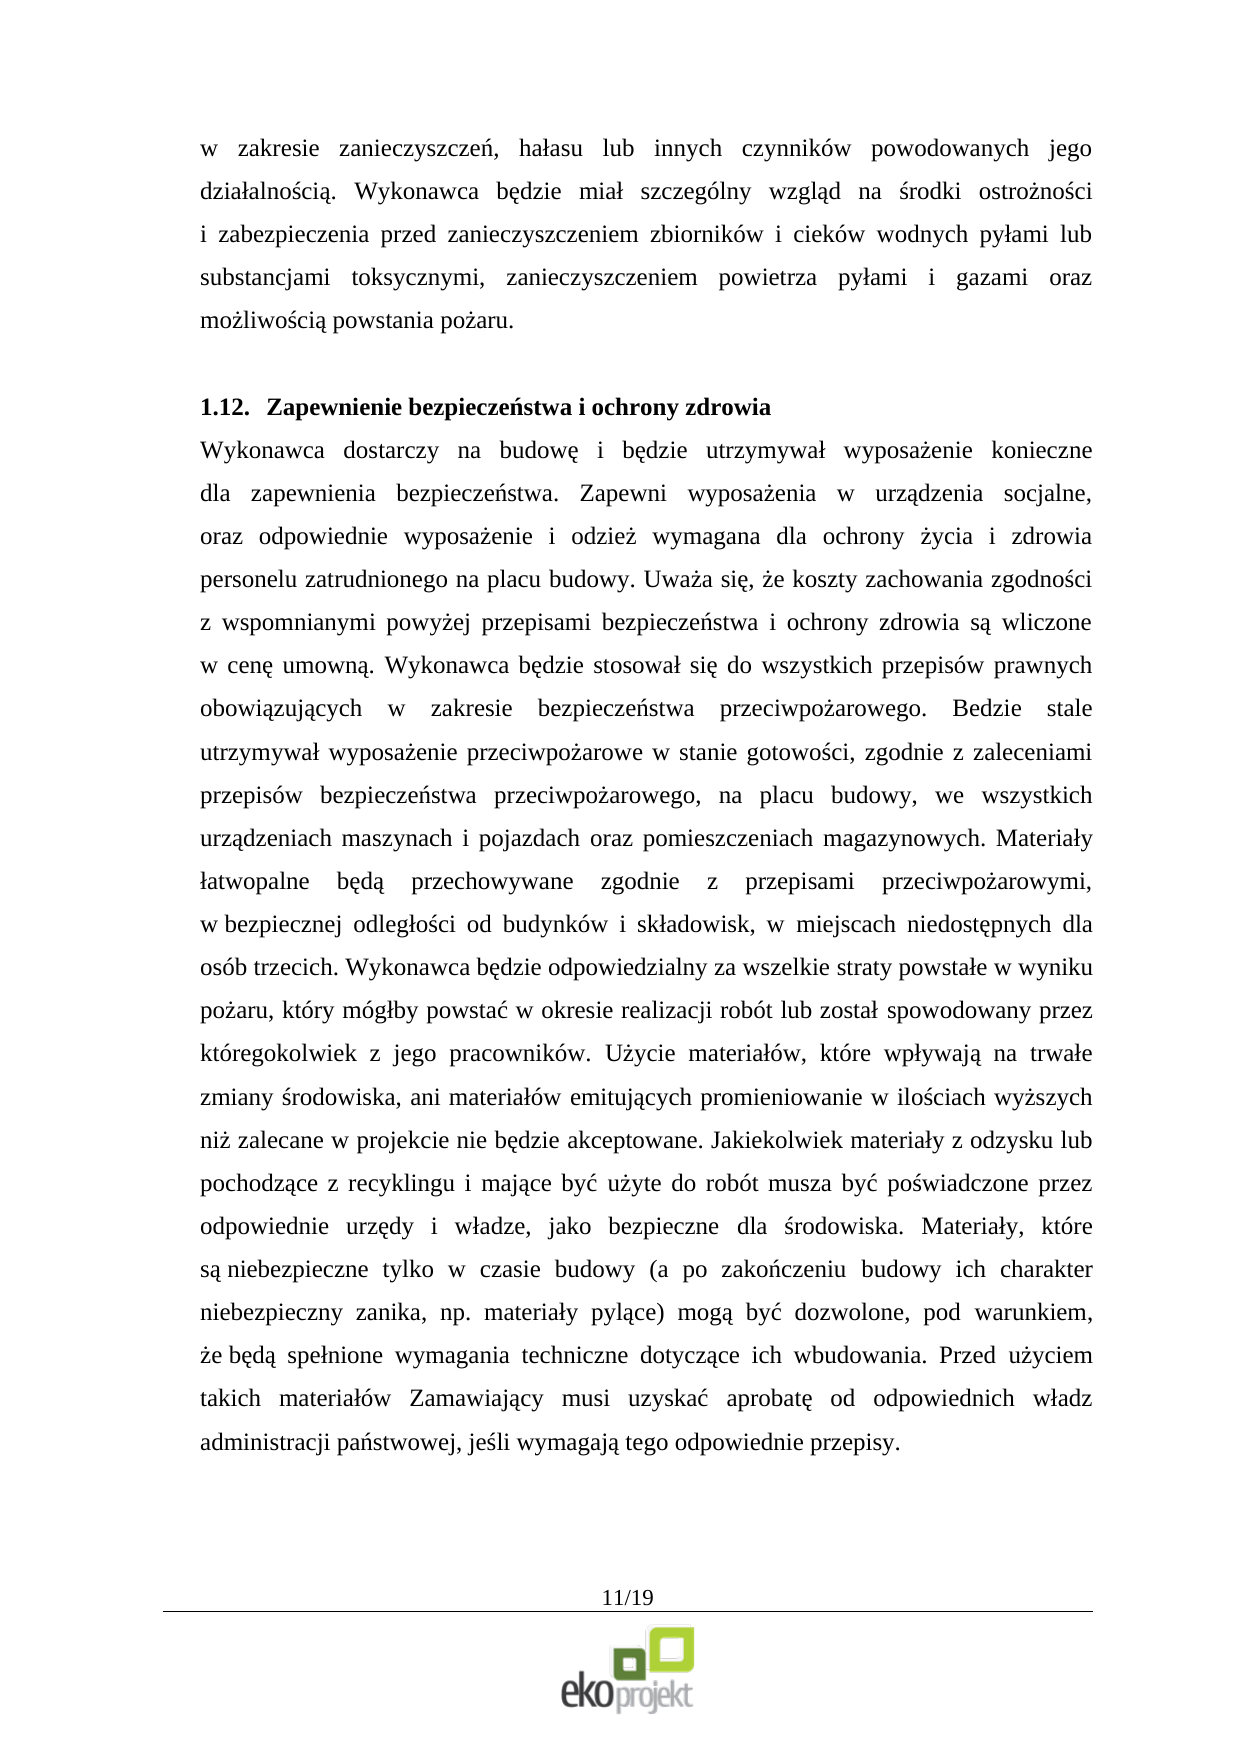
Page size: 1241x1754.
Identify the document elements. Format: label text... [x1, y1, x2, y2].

text Wykonawca dostarczy na budowę i będzie utrzymywał wyposażenie konieczne dla zapewnienia bezpieczeństwa. Zapewni wyposażenia w urządzenia socjalne, oraz odpowiednie wyposażenie i odzież wymagana dla ochrony życia i zdrowia personelu zatrudnionego na placu budowy. Uważa się, że koszty zachowania zgodności z wspomnianymi powyżej przepisami bezpieczeństwa i ochrony zdrowia są wliczone w cenę umowną. Wykonawca będzie stosował się do wszystkich przepisów prawnych obowiązujących w zakresie bezpieczeństwa przeciwpożarowego. Bedzie stale utrzymywał wyposażenie przeciwpożarowe w stanie gotowości, zgodnie z zaleceniami przepisów bezpieczeństwa przeciwpożarowego, na placu budowy, we wszystkich urządzeniach maszynach i pojazdach oraz pomieszczeniach magazynowych. Materiały łatwopalne będą przechowywane zgodnie z przepisami przeciwpożarowymi, w bezpiecznej odległości od budynków i składowisk, w miejscach niedostępnych dla osób trzecich. Wykonawca będzie odpowiedzialny za wszelkie straty powstałe w wyniku pożaru, który mógłby powstać w okresie realizacji robót lub został spowodowany przez któregokolwiek z jego pracowników. Użycie materiałów, które wpływają na trwałe zmiany środowiska, ani materiałów emitujących promieniowanie w ilościach wyższych niż zalecane w projekcie nie będzie akceptowane. Jakiekolwiek materiały z odzysku lub pochodzące z recyklingu i mające być użyte do robót musza być poświadczone przez odpowiednie urzędy i władze, jako bezpieczne dla środowiska. Materiały, które są niebezpieczne tylko w czasie budowy (a po zakończeniu budowy ich charakter niebezpieczny zanika, np. materiały pylące) mogą być dozwolone, pod warunkiem, że będą spełnione wymagania techniczne dotyczące ich wbudowania. Przed użyciem takich materiałów Zamawiający musi uzyskać aprobatę od odpowiednich władz administracji państwowej, jeśli wymagają tego odpowiednie przepisy. [200, 435, 1093, 1455]
picture [544, 1611, 711, 1728]
list Zapewnienie bezpieczeństwa i ochrony zdrowia [200, 392, 1093, 420]
